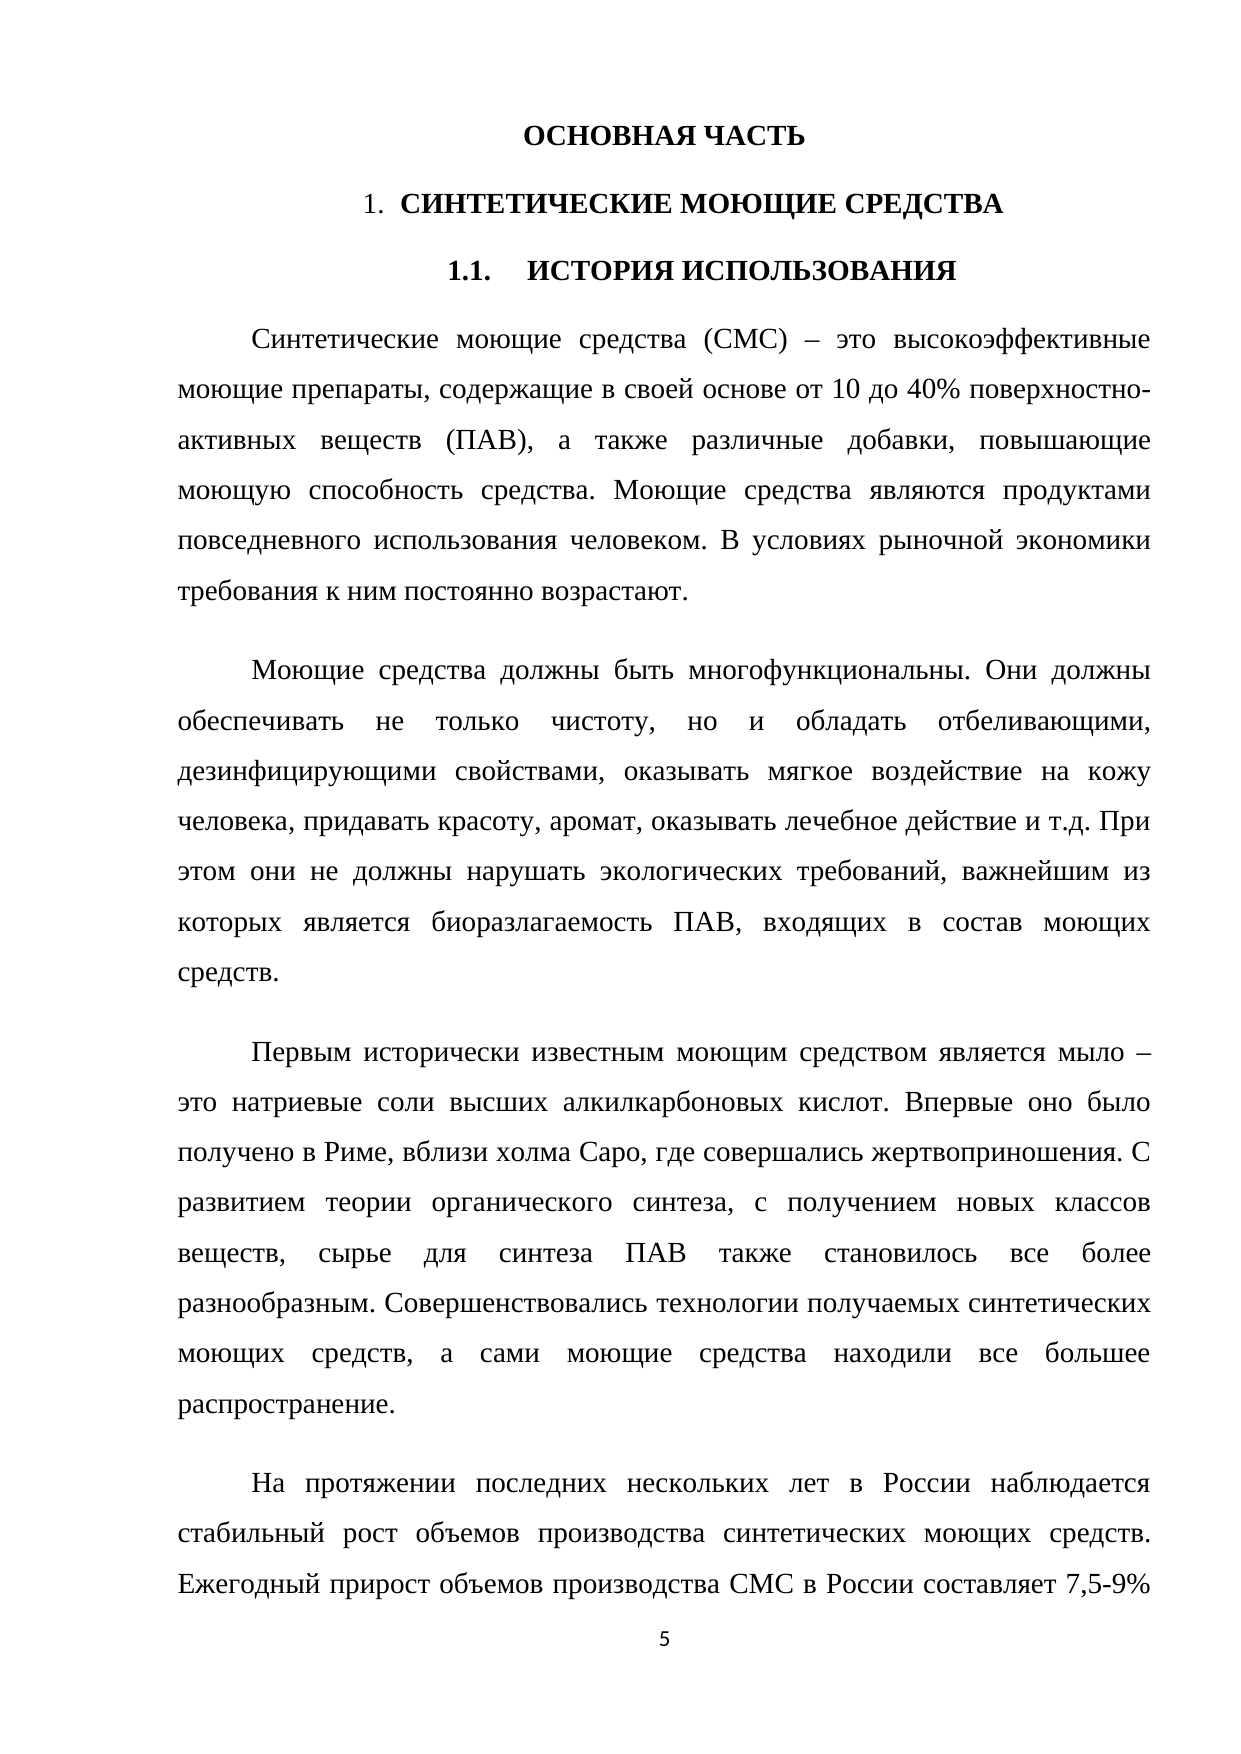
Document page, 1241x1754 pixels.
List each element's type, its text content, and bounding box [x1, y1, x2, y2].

text ОСНОВНАЯ ЧАСТЬ [177, 118, 1152, 152]
text Синтетические моющие средства (СМС) – это высокоэффективные моющие препараты, содержащие в своей основе от 10 до 40% поверхностно-активных веществ (ПАВ), а также различные добавки, повышающие моющую способность средства. Моющие средства являются продуктами повседневного использования человеком. В условиях рыночной экономики требования к ним постоянно возрастают. [177, 321, 1152, 606]
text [177, 1465, 1152, 1599]
text Моющие средства должны быть многофункциональны. Они должны обеспечивать не только чистоту, но и обладать отбеливающими, дезинфицирующими свойствами, оказывать мягкое воздействие на кожу человека, придавать красоту, аромат, оказывать лечебное действие и т.д. При этом они не должны нарушать экологических требований, важнейшим из которых является биоразлагаемость ПАВ, входящих в состав моющих средств. [177, 652, 1152, 988]
list ИСТОРИЯ ИСПОЛЬЗОВАНИЯ [252, 253, 1152, 287]
list СИНТЕТИЧЕСКИЕ МОЮЩИЕ СРЕДСТВА [215, 186, 1152, 219]
text Первым исторически известным моющим средством является мыло – это натриевые соли высших алкилкарбоновых кислот. Впервые оно было получено в Риме, вблизи холма Саро, где совершались жертвоприношения. С развитием теории органического синтеза, с получением новых классов веществ, сырье для синтеза ПАВ также становилось все более разнообразным. Cовершенствовались технологии получаемых cинтетических моющих средств, а сами моющие средства находили все большее распространение. [177, 1034, 1152, 1419]
